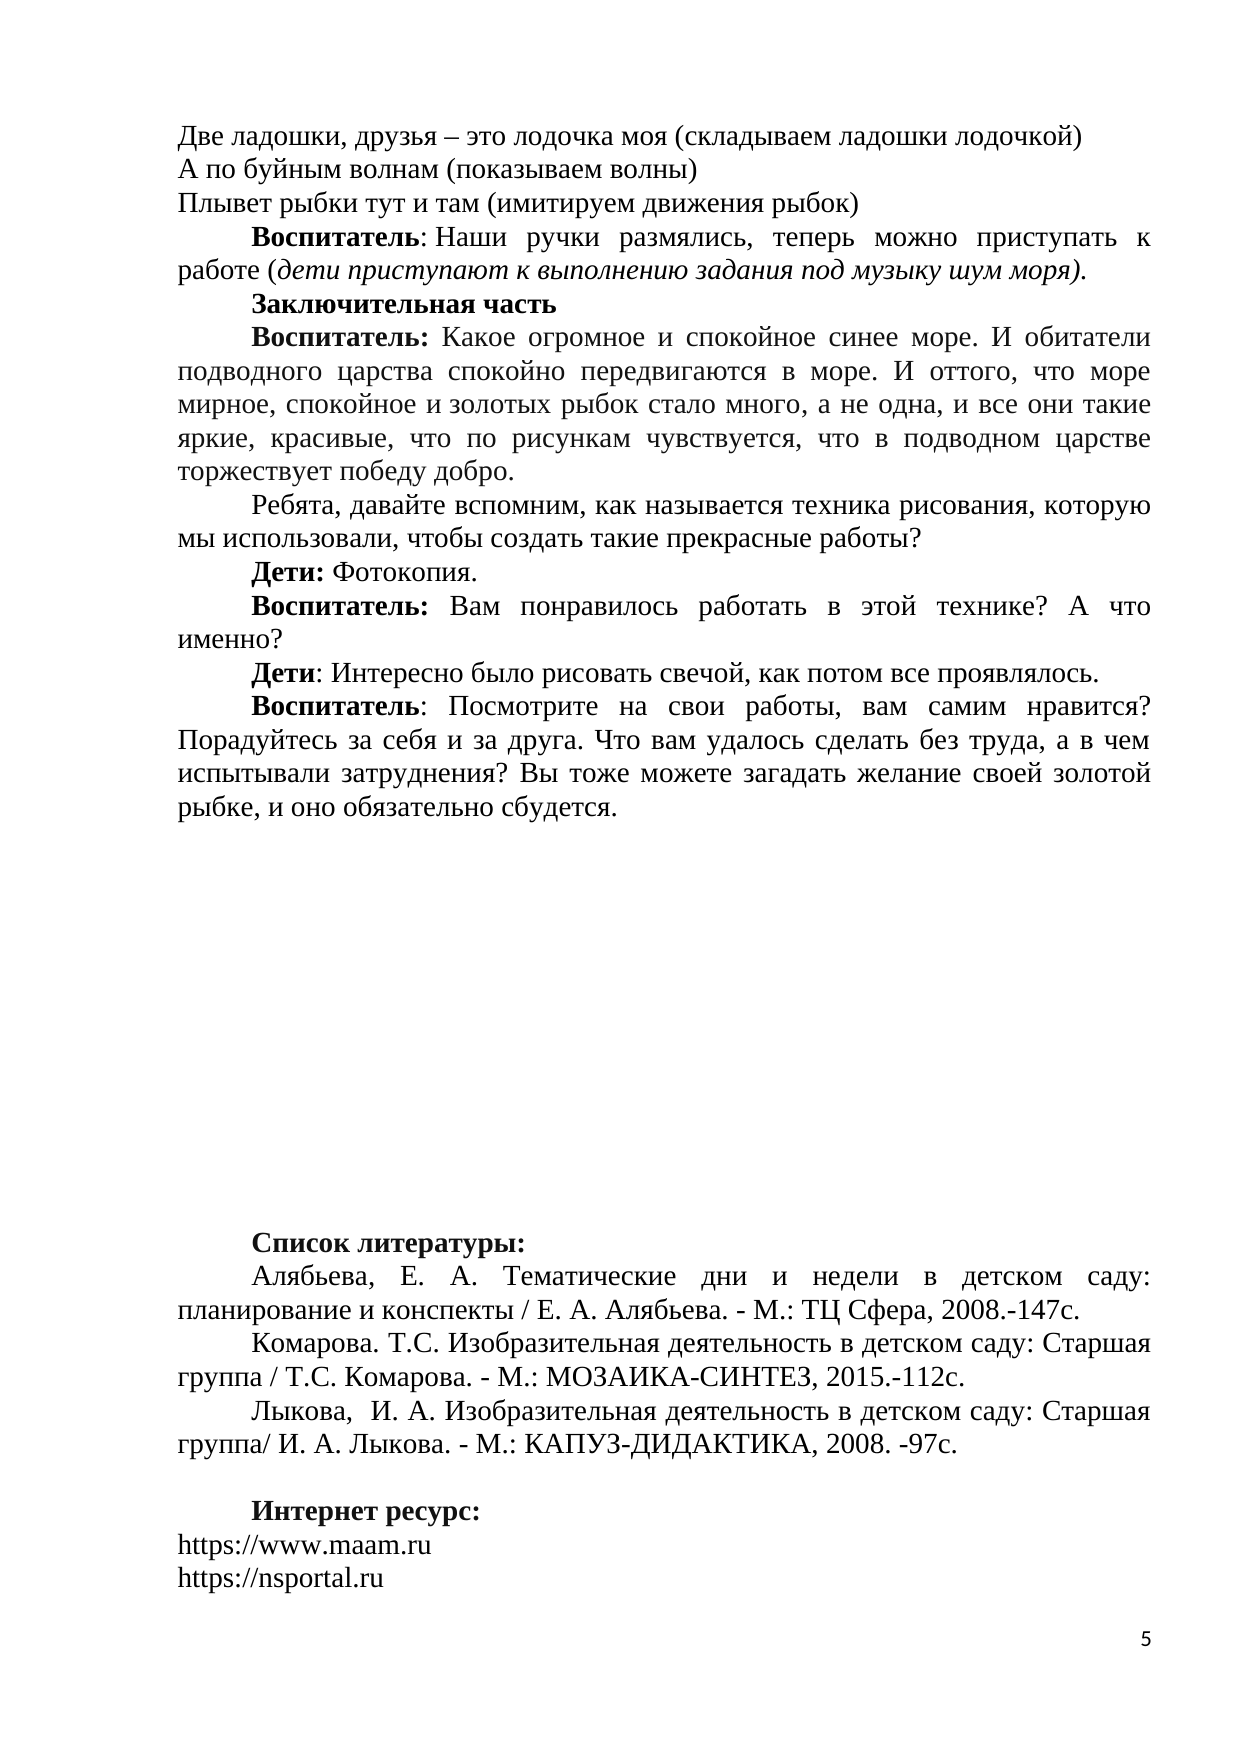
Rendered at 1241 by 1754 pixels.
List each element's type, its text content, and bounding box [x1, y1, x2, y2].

text Ребята, давайте вспомним, как называется техника рисования, которую мы использовали, чтобы создать такие прекрасные работы? [177, 487, 1152, 554]
text https://www.maam.ru [177, 1527, 1152, 1560]
text Дети: Фотокопия. [177, 554, 1152, 588]
text Плывет рыбки тут и там (имитируем движения рыбок) [177, 185, 1152, 219]
text Лыкова, И. А. Изобразительная деятельность в детском саду: Старшая группа/ И. А. Лыкова. - М.: КАПУЗ-ДИДАКТИКА, 2008. -97с. [177, 1393, 1152, 1460]
text Комарова. Т.С. Изобразительная деятельность в детском саду: Старшая группа / Т.С. Комарова. - М.: МОЗАИКА-СИНТЕЗ, 2015.-112с. [177, 1326, 1152, 1393]
text Воспитатель: Посмотрите на свои работы, вам самим нравится? Порадуйтесь за себя и за друга. Что вам удалось сделать без труда, а в чем испытывали затруднения? Вы тоже можете загадать желание своей золотой рыбке, и оно обязательно сбудется. [177, 688, 1152, 822]
text https://nsportal.ru [177, 1560, 1152, 1594]
text Интернет ресурс: [177, 1493, 1152, 1527]
text Воспитатель: Какое огромное и спокойное синее море. И обитатели подводного царства спокойно передвигаются в море. И оттого, что море мирное, спокойное и золотых рыбок стало много, а не одна, и все они такие яркие, красивые, что по рисункам чувствуется, что в подводном царстве торжествует победу добро. [177, 319, 1152, 487]
text Воспитатель: Наши ручки размялись, теперь можно приступать к работе (дети приступают к выполнению задания под музыку шум моря). [177, 219, 1152, 286]
text Список литературы: [177, 1225, 1152, 1258]
text А по буйным волнам (показываем волны) [177, 152, 1152, 185]
text Дети: Интересно было рисовать свечой, как потом все проявлялось. [177, 655, 1152, 688]
text Две ладошки, друзья – это лодочка моя (складываем ладошки лодочкой) [177, 118, 1152, 152]
text Алябьева, Е. А. Тематические дни и недели в детском саду: планирование и конспекты / Е. А. Алябьева. - М.: ТЦ Сфера, 2008.-147с. [177, 1258, 1152, 1326]
text Заключительная часть [177, 286, 1152, 319]
text Воспитатель: Вам понравилось работать в этой технике? А что именно? [177, 588, 1152, 655]
